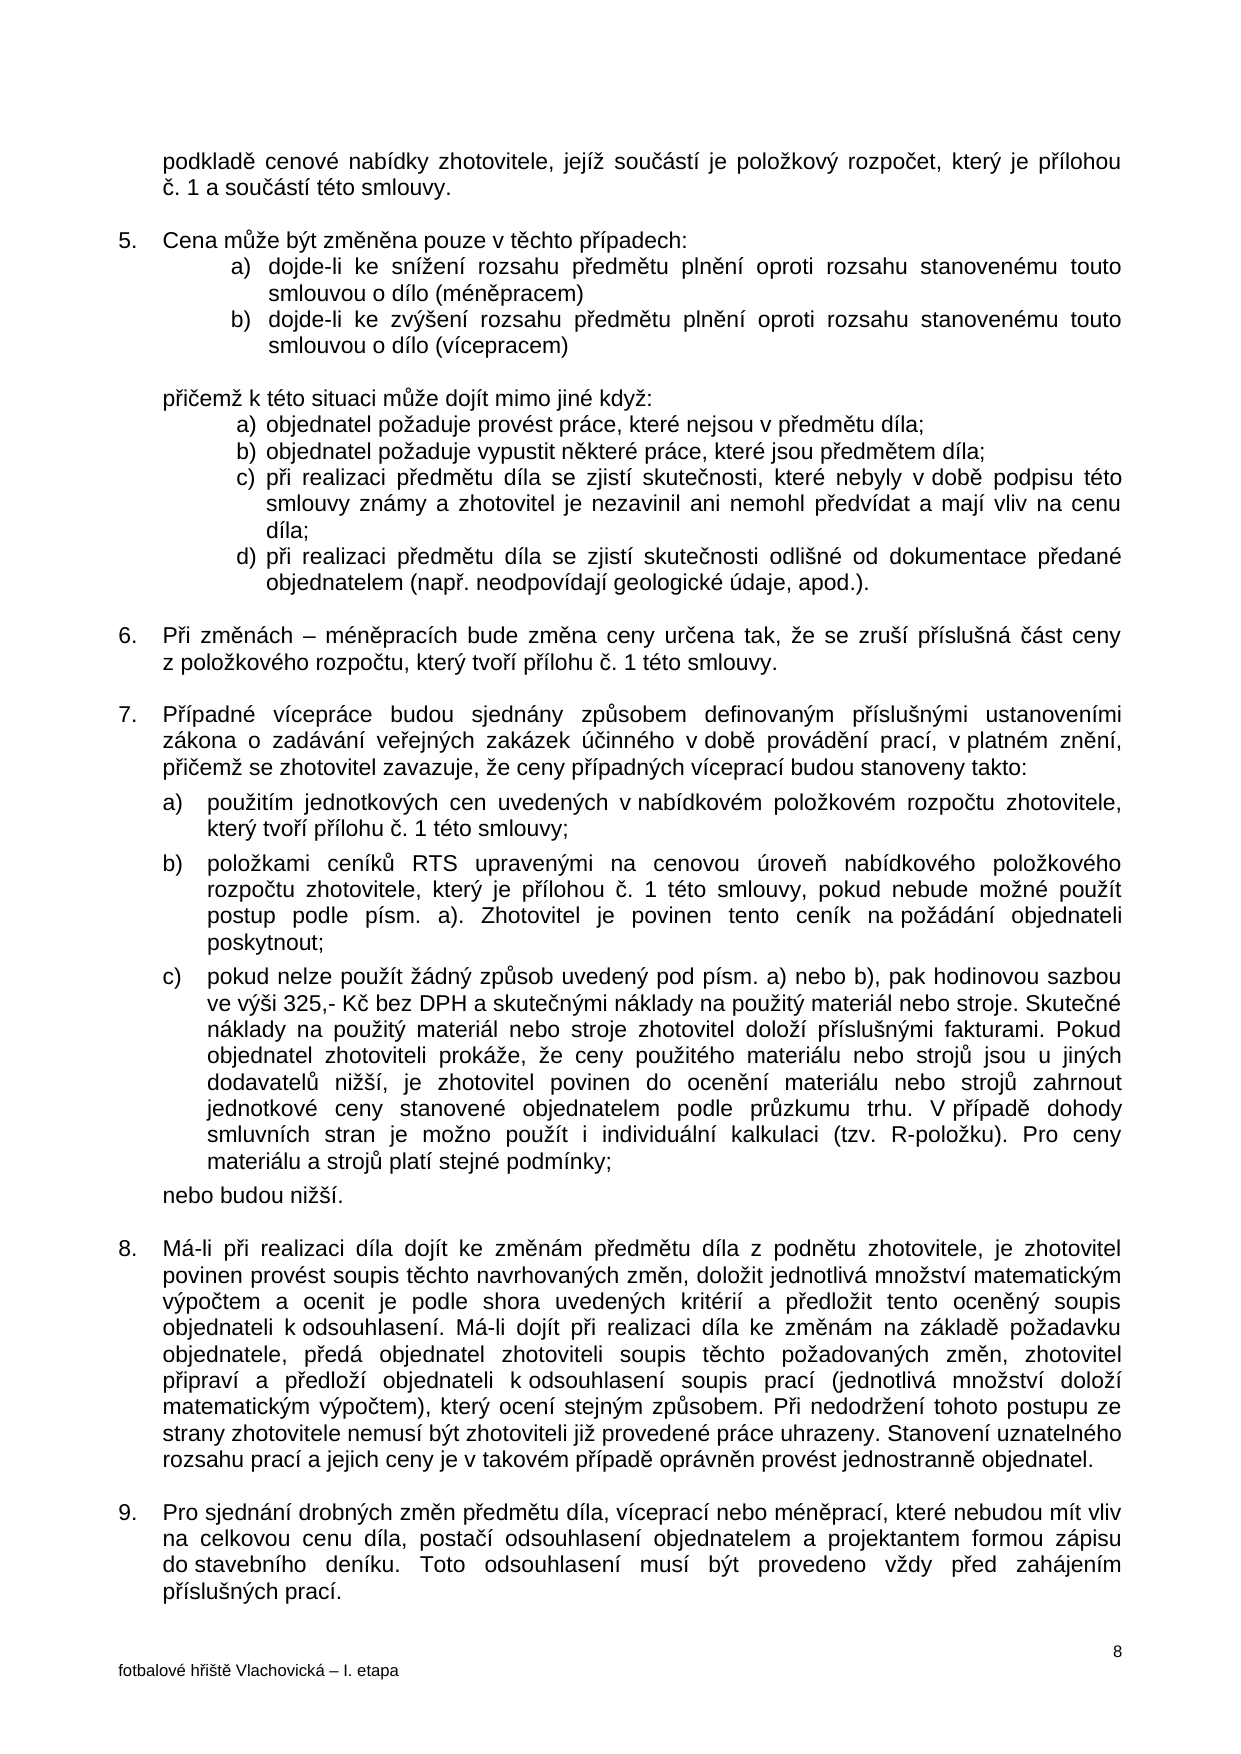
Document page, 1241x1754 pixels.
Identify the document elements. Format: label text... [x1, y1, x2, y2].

list objednatel požaduje provést práce, které nejsou v předmětu díla; [236, 411, 1122, 438]
list objednatel požaduje vypustit některé práce, které jsou předmětem díla; [236, 438, 1122, 464]
list dojde-li ke zvýšení rozsahu předmětu plnění oproti rozsahu stanovenému touto smlouvou o dílo (vícepracem) [231, 306, 1122, 358]
list Má-li při realizaci díla dojít ke změnám předmětu díla z podnětu zhotovitele, je zhotovitel povinen provést soupis těchto navrhovaných změn, doložit jednotlivá množství matematickým výpočtem a ocenit je podle shora uvedených kritérií a předložit tento oceněný soupis objednateli k odsouhlasení. Má-li dojít při realizaci díla ke změnám na základě požadavku objednatele, předá objednatel zhotoviteli soupis těchto požadovaných změn, zhotovitel připraví a předloží objednateli k odsouhlasení soupis prací (jednotlivá množství doloží matematickým výpočtem), který ocení stejným způsobem. Při nedodržení tohoto postupu ze strany zhotovitele nemusí být zhotoviteli již provedené práce uhrazeny. Stanovení uznatelného rozsahu prací a jejich ceny je v takovém případě oprávněn provést jednostranně objednatel. [118, 1235, 1122, 1472]
list Případné vícepráce budou sjednány způsobem definovaným příslušnými ustanoveními zákona o zadávání veřejných zakázek účinného v době provádění prací, v platném znění, přičemž se zhotovitel zavazuje, že ceny případných víceprací budou stanoveny takto: [118, 701, 1122, 780]
list použitím jednotkových cen uvedených v nabídkovém položkovém rozpočtu zhotovitele, který tvoří přílohu č. 1 této smlouvy; [162, 788, 1122, 841]
list při realizaci předmětu díla se zjistí skutečnosti, které nebyly v době podpisu této smlouvy známy a zhotovitel je nezavinil ani nemohl předvídat a mají vliv na cenu díla; [236, 464, 1122, 543]
list Při změnách – méněpracích bude změna ceny určena tak, že se zruší příslušná část ceny z položkového rozpočtu, který tvoří přílohu č. 1 této smlouvy. [118, 622, 1122, 675]
list dojde-li ke snížení rozsahu předmětu plnění oproti rozsahu stanovenému touto smlouvou o dílo (méněpracem) [231, 253, 1122, 306]
list položkami ceníků RTS upravenými na cenovou úroveň nabídkového položkového rozpočtu zhotovitele, který je přílohou č. 1 této smlouvy, pokud nebude možné použít postup podle písm. a). Zhotovitel je povinen tento ceník na požádání objednateli poskytnout; [162, 849, 1122, 955]
text nebo budou nižší. [162, 1182, 1122, 1209]
list Pro sjednání drobných změn předmětu díla, víceprací nebo méněprací, které nebudou mít vliv na celkovou cenu díla, postačí odsouhlasení objednatelem a projektantem formou zápisu do stavebního deníku. Toto odsouhlasení musí být provedeno vždy před zahájením příslušných prací. [118, 1499, 1122, 1604]
list pokud nelze použít žádný způsob uvedený pod písm. a) nebo b), pak hodinovou sazbou ve výši 325,- Kč bez DPH a skutečnými náklady na použitý materiál nebo stroje. Skutečné náklady na použitý materiál nebo stroje zhotovitel doloží příslušnými fakturami. Pokud objednatel zhotoviteli prokáže, že ceny použitého materiálu nebo strojů jsou u jiných dodavatelů nižší, je zhotovitel povinen do ocenění materiálu nebo strojů zahrnout jednotkové ceny stanovené objednatelem podle průzkumu trhu. V případě dohody smluvních stran je možno použít i individuální kalkulaci (tzv. R-položku). Pro ceny materiálu a strojů platí stejné podmínky; [162, 963, 1122, 1174]
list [118, 148, 1122, 200]
list při realizaci předmětu díla se zjistí skutečnosti odlišné od dokumentace předané objednatelem (např. neodpovídají geologické údaje, apod.). [236, 543, 1122, 596]
list Cena může být změněna pouze v těchto případech: [118, 227, 1122, 253]
text přičemž k této situaci může dojít mimo jiné když: [118, 385, 1122, 411]
